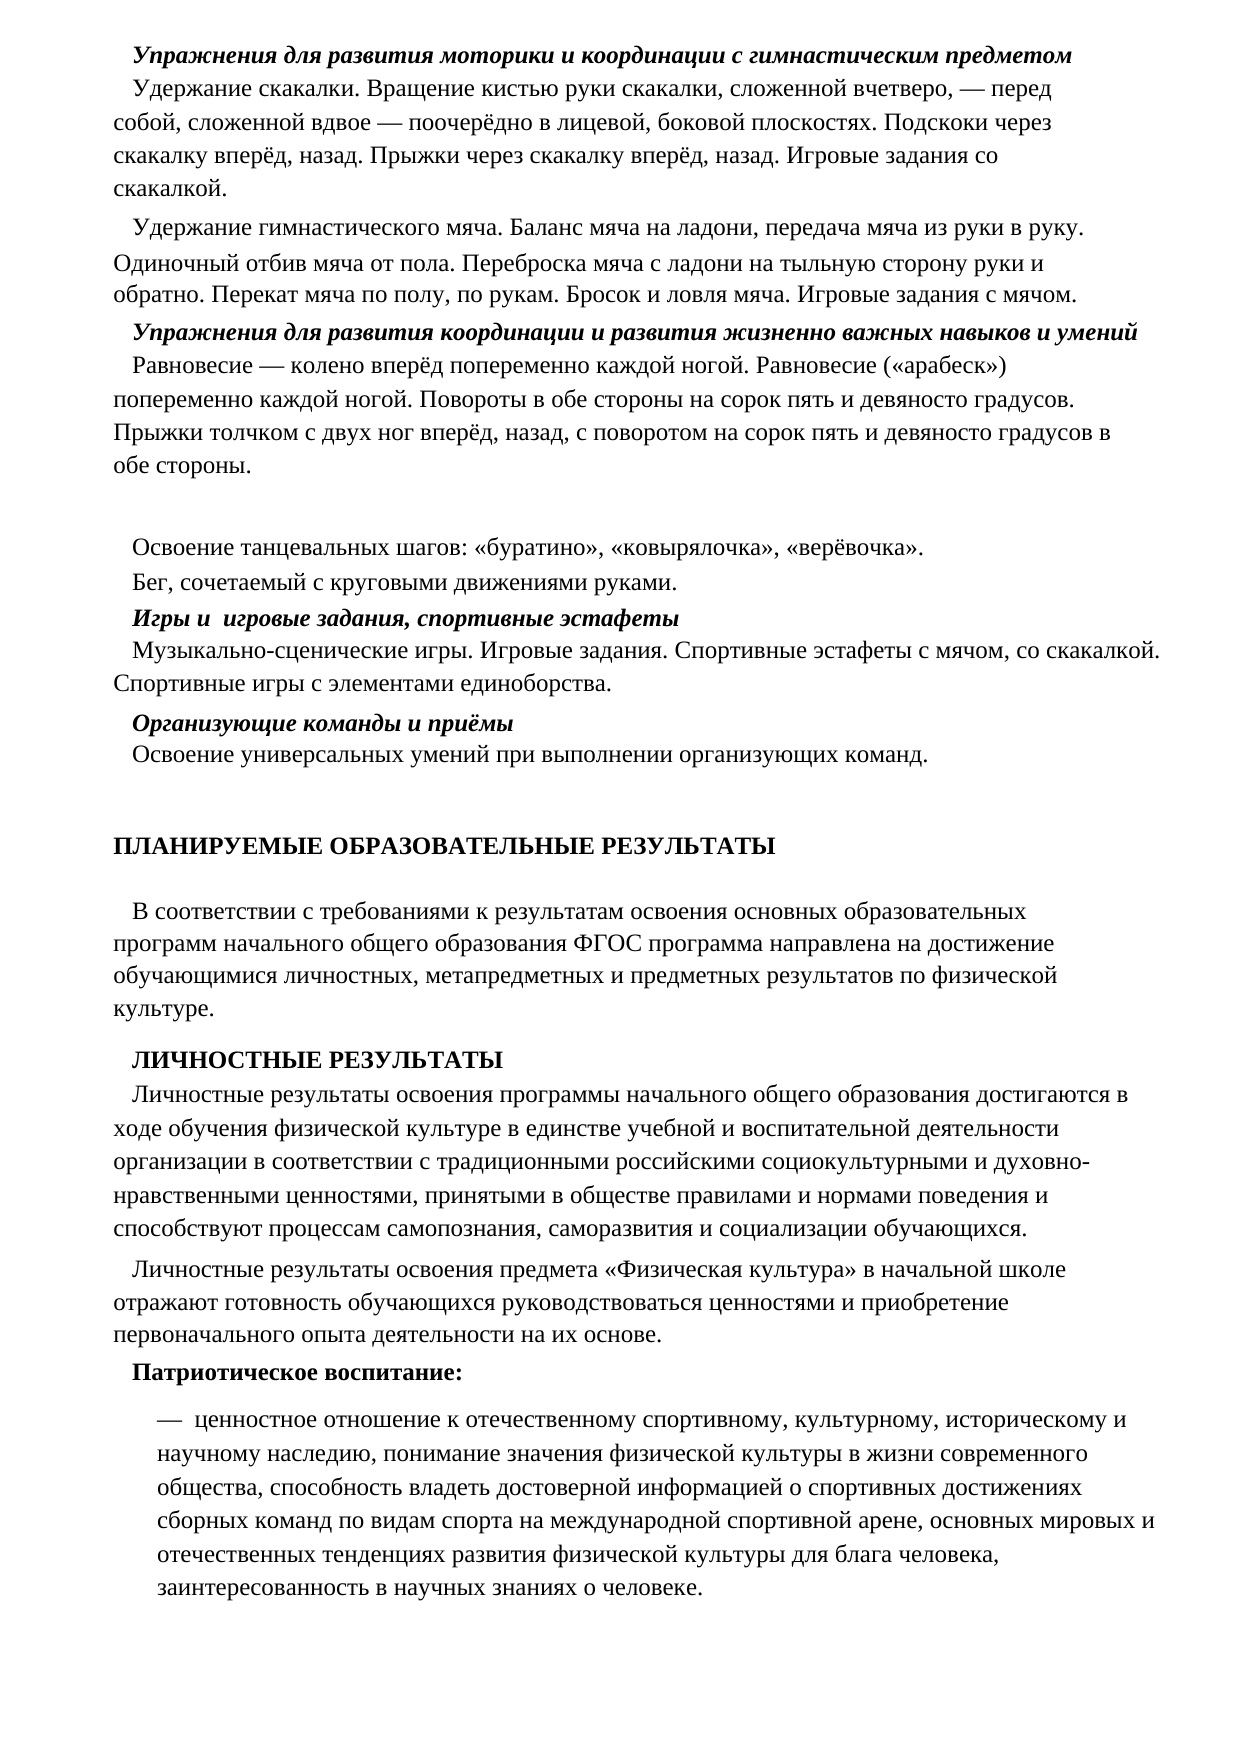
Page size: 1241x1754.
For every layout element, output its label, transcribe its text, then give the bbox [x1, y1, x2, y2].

text Игры и игровые задания, спортивные эстафеты Музыкально-сценические игры. Игровые задания. Спортивные эстафеты с мячом, со скакалкой. Спортивные игры с элементами единоборства. [113, 603, 1162, 697]
text Организующие команды и приёмы Освоение универсальных умений при выполнении организующих команд. [132, 708, 937, 768]
text Упражнения для развития моторики и координации с гимнастическим предметом Удержание скакалки. Вращение кистью руки скакалки, сложенной вчетверо, — перед собой, сложенной вдвое — поочерёдно в лицевой, боковой плоскостях. Подскоки через скакалку вперёд, назад. Прыжки через скакалку вперёд, назад. Игровые задания со скакалкой. [113, 40, 1117, 202]
text Патриотическое воспитание: [132, 1359, 1162, 1386]
text ЛИЧНОСТНЫЕ РЕЗУЛЬТАТЫ Личностные результаты освоения программы начального общего образования достигаются в ходе обучения физической культуре в единстве учебной и воспитательной деятельности организации в соответствии с традиционными российскими социокультурными и духовно-нравственными ценностями, принятыми в обществе правилами и нормами поведения и способствуют процессам самопознания, саморазвития и социализации обучающихся. [113, 1045, 1132, 1242]
text Одиночный отбив мяча от пола. Переброска мяча с ладони на тыльную сторону руки и обратно. Перекат мяча по полу, по рукам. Бросок и ловля мяча. Игровые задания с мячом. [113, 248, 1102, 308]
text Удержание гимнастического мяча. Баланс мяча на ладони, передача мяча из руки в руку. [132, 213, 1162, 240]
text — ценностное отношение к отечественному спортивному, культурному, историческому и научному наследию, понимание значения физической культуры в жизни современного общества, способность владеть достоверной информацией о спортивных достижениях сборных команд по видам спорта на международной спортивной арене, основных мировых и отечественных тенденциях развития физической культуры для блага человека, заинтересованность в научных знаниях о человеке. [157, 1404, 1162, 1601]
text Бег, сочетаемый с круговыми движениями руками. [132, 568, 1162, 596]
text Личностные результаты освоения предмета «Физическая культура» в начальной школе отражают готовность обучающихся руководствоваться ценностями и приобретение первоначального опыта деятельности на их основе. [113, 1254, 1132, 1348]
text Освоение танцевальных шагов: «буратино», «ковырялочка», «верёвочка». [132, 534, 1162, 561]
text Упражнения для развития координации и развития жизненно важных навыков и умений Равновесие — колено вперёд попеременно каждой ногой. Равновесие («арабеск») попеременно каждой ногой. Повороты в обе стороны на сорок пять и девяносто градусов. Прыжки толчком с двух ног вперёд, назад, с поворотом на сорок пять и девяносто градусов в обе стороны. [113, 317, 1147, 479]
text В соответствии с требованиями к результатам освоения основных образовательных программ начального общего образования ФГОС программа направлена на достижение обучающимися личностных, метапредметных и предметных результатов по физической культуре. [113, 896, 1087, 1022]
text ПЛАНИРУЕМЫЕ ОБРАЗОВАТЕЛЬНЫЕ РЕЗУЛЬТАТЫ [113, 832, 1162, 860]
